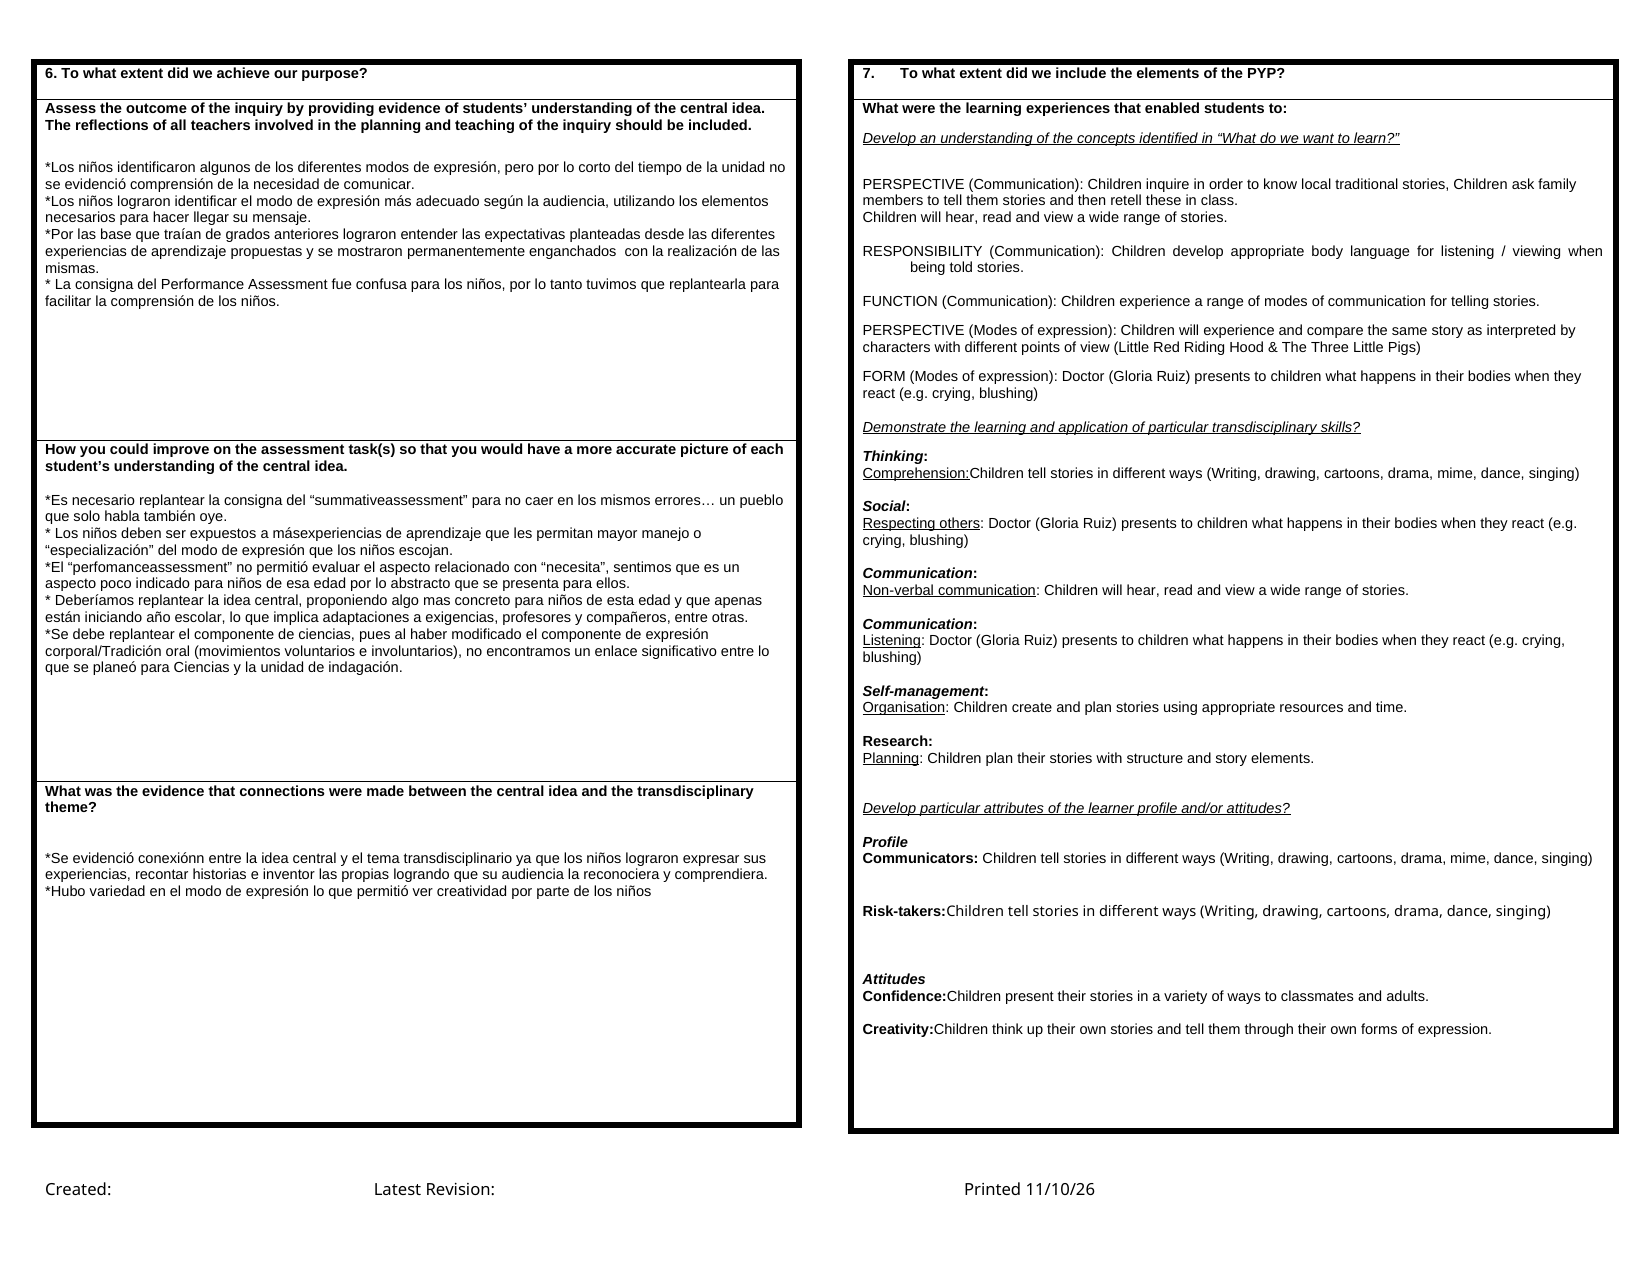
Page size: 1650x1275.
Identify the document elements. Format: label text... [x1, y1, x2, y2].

table_cell What were the learning experiences that enabled students to: Develop an understanding of the concepts identified in “What do we want to learn?” PERSPECTIVE (Communication): Children inquire in order to know local traditional stories, Children ask family members to tell them stories and then retell these in class. Children will hear, read and view a wide range of stories. RESPONSIBILITY (Communication): Children develop appropriate body language for listening / viewing when being told stories. FUNCTION (Communication): Children experience a range of modes of communication for telling stories. PERSPECTIVE (Modes of expression): Children will experience and compare the same story as interpreted by characters with different points of view (Little Red Riding Hood & The Three Little Pigs) FORM (Modes of expression): Doctor (Gloria Ruiz) presents to children what happens in their bodies when they react (e.g. crying, blushing) Demonstrate the learning and application of particular transdisciplinary skills? Thinking: Comprehension:Children tell stories in different ways (Writing, drawing, cartoons, drama, mime, dance, singing) Social: Respecting others: Doctor (Gloria Ruiz) presents to children what happens in their bodies when they react (e.g. crying, blushing) Communication: Non-verbal communication: Children will hear, read and view a wide range of stories. Communication: Listening: Doctor (Gloria Ruiz) presents to children what happens in their bodies when they react (e.g. crying, blushing) Self-management: Organisation: Children create and plan stories using appropriate resources and time. Research: Planning: Children plan their stories with structure and story elements. Develop particular attributes of the learner profile and/or attitudes? Profile Communicators: Children tell stories in different ways (Writing, drawing, cartoons, drama, mime, dance, singing) Risk-takers:Children tell stories in different ways (Writing, drawing, cartoons, drama, dance, singing) Attitudes Confidence:Children present their stories in a variety of ways to classmates and adults. Creativity:Children think up their own stories and tell them through their own forms of expression. [854, 100, 1613, 1128]
table_header 6. To what extent did we achieve our purpose? [37, 65, 796, 98]
table_cell How you could improve on the assessment task(s) so that you would have a more accurate picture of each student’s understanding of the central idea. *Es necesario replantear la consigna del “summativeassessment” para no caer en los mismos errores… un pueblo que solo habla también oye. * Los niños deben ser expuestos a másexperiencias de aprendizaje que les permitan mayor manejo o “especialización” del modo de expresión que los niños escojan. *El “perfomanceassessment” no permitió evaluar el aspecto relacionado con “necesita”, sentimos que es un aspecto poco indicado para niños de esa edad por lo abstracto que se presenta para ellos. * Deberíamos replantear la idea central, proponiendo algo mas concreto para niños de esta edad y que apenas están iniciando año escolar, lo que implica adaptaciones a exigencias, profesores y compañeros, entre otras. *Se debe replantear el componente de ciencias, pues al haber modificado el componente de expresión corporal/Tradición oral (movimientos voluntarios e involuntarios), no encontramos un enlace significativo entre lo que se planeó para Ciencias y la unidad de indagación. [37, 441, 796, 781]
table_cell Assess the outcome of the inquiry by providing evidence of students’ understanding of the central idea. The reflections of all teachers involved in the planning and teaching of the inquiry should be included. *Los niños identificaron algunos de los diferentes modos de expresión, pero por lo corto del tiempo de la unidad no se evidenció comprensión de la necesidad de comunicar. *Los niños lograron identificar el modo de expresión más adecuado según la audiencia, utilizando los elementos necesarios para hacer llegar su mensaje. *Por las base que traían de grados anteriores lograron entender las expectativas planteadas desde las diferentes experiencias de aprendizaje propuestas y se mostraron permanentemente enganchados con la realización de las mismas. * La consigna del Performance Assessment fue confusa para los niños, por lo tanto tuvimos que replantearla para facilitar la comprensión de los niños. [37, 100, 796, 439]
table_header 7. To what extent did we include the elements of the PYP? [854, 65, 1613, 98]
table_cell What was the evidence that connections were made between the central idea and the transdisciplinary theme? *Se evidenció conexiónn entre la idea central y el tema transdisciplinario ya que los niños lograron expresar sus experiencias, recontar historias e inventor las propias logrando que su audiencia la reconociera y comprendiera. *Hubo variedad en el modo de expresión lo que permitió ver creatividad por parte de los niños [37, 782, 796, 1122]
